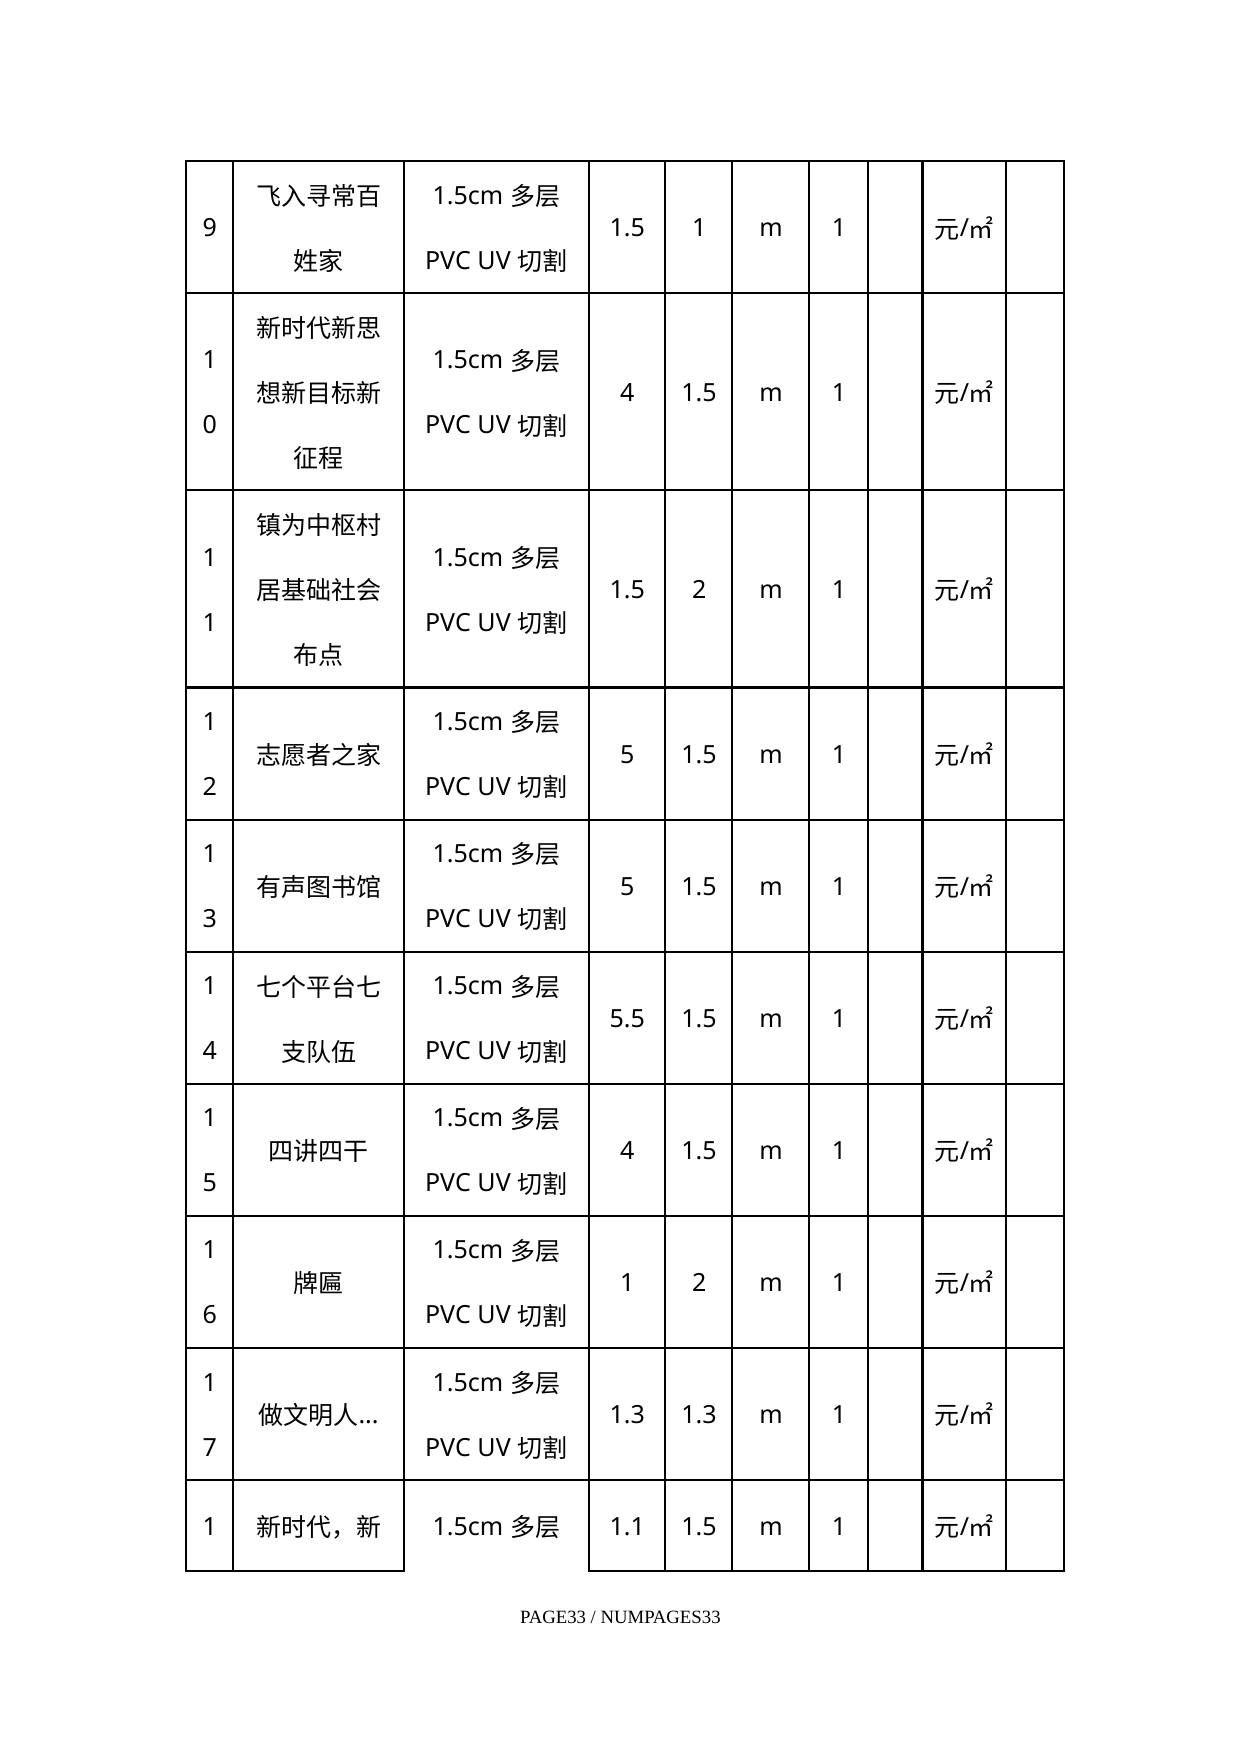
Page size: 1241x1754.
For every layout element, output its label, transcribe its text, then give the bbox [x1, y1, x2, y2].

table_cell 1.1 [590, 1481, 664, 1569]
table_cell 元/㎡ [924, 162, 1005, 292]
table_cell 1 [810, 953, 867, 1083]
table_cell 元/㎡ [924, 1217, 1005, 1347]
table_cell [869, 491, 921, 686]
table_cell 1.5cm 多层 PVC UV 切割 [405, 162, 588, 292]
table_cell 飞入寻常百姓家 [234, 162, 403, 292]
table_cell 2 [666, 491, 731, 686]
table_cell [1007, 491, 1063, 686]
table_cell 1 [810, 162, 867, 292]
table_cell 1 [810, 689, 867, 818]
table_cell [1007, 1085, 1063, 1215]
table_cell [869, 294, 921, 489]
table_cell 2 [666, 1217, 731, 1347]
table_cell 1 [810, 1481, 867, 1569]
table_cell [869, 953, 921, 1083]
table_cell 13 [187, 821, 232, 951]
table_cell 9 [187, 162, 232, 292]
table_cell 12 [187, 689, 232, 818]
table_cell 11 [187, 491, 232, 686]
table_cell 1.5cm 多层 PVC UV 切割 [405, 1217, 588, 1347]
table_cell [869, 1349, 921, 1479]
table_cell 1.5cm 多层 PVC UV 切割 [405, 294, 588, 489]
table_cell 4 [590, 1085, 664, 1215]
table_cell [869, 1085, 921, 1215]
table_cell [1007, 1481, 1063, 1569]
table_cell 志愿者之家 [234, 689, 403, 818]
table_cell 1 [810, 491, 867, 686]
table_cell m [733, 491, 808, 686]
table_cell 元/㎡ [924, 1349, 1005, 1479]
table_cell 1.5cm 多层 PVC UV 切割 [405, 1481, 588, 1569]
table_cell m [733, 1481, 808, 1569]
table_cell 元/㎡ [924, 689, 1005, 818]
table_cell 1.5cm 多层 PVC UV 切割 [405, 689, 588, 818]
table_cell 1.5 [666, 1481, 731, 1569]
table_cell 做文明人... [234, 1349, 403, 1479]
table_cell 1.3 [666, 1349, 731, 1479]
table_cell 5.5 [590, 953, 664, 1083]
table_cell m [733, 294, 808, 489]
table_cell 10 [187, 294, 232, 489]
table_cell 1.5cm 多层 PVC UV 切割 [405, 1349, 588, 1479]
table_cell 七个平台七支队伍 [234, 953, 403, 1083]
table_cell 1 [810, 1217, 867, 1347]
table_cell 1.5cm 多层 PVC UV 切割 [405, 1085, 588, 1215]
table_cell m [733, 1085, 808, 1215]
table_cell m [733, 162, 808, 292]
table_cell [1007, 162, 1063, 292]
table_cell 牌匾 [234, 1217, 403, 1347]
table_cell [1007, 294, 1063, 489]
table_cell 1.5 [666, 689, 731, 818]
table_cell 1 [810, 1085, 867, 1215]
table_cell [869, 821, 921, 951]
table_cell 镇为中枢村居基础社会布点 [234, 491, 403, 686]
table_cell 15 [187, 1085, 232, 1215]
table_cell 1.5 [666, 821, 731, 951]
table_cell 16 [187, 1217, 232, 1347]
table_cell 5 [590, 821, 664, 951]
table_cell 1 [810, 294, 867, 489]
table_cell 1.5cm 多层 PVC UV 切割 [405, 821, 588, 951]
table_cell 新时代，新作为，新担当... [234, 1481, 403, 1569]
table_cell 1.5 [666, 953, 731, 1083]
table_cell [1007, 821, 1063, 951]
table_cell 17 [187, 1349, 232, 1479]
table_cell 18 [187, 1481, 232, 1569]
table_cell 14 [187, 953, 232, 1083]
table_cell [1007, 1349, 1063, 1479]
table_cell 1 [810, 1349, 867, 1479]
table_cell 1 [666, 162, 731, 292]
table_cell 元/㎡ [924, 294, 1005, 489]
table_cell 1.5 [666, 294, 731, 489]
table_cell 有声图书馆 [234, 821, 403, 951]
table_cell 1.5 [590, 491, 664, 686]
table_cell m [733, 821, 808, 951]
table_cell 新时代新思想新目标新征程 [234, 294, 403, 489]
table_cell [869, 162, 921, 292]
table_cell 1.5 [590, 162, 664, 292]
table_cell [869, 1481, 921, 1569]
table_cell m [733, 689, 808, 818]
table_cell 元/㎡ [924, 1085, 1005, 1215]
table_cell 四讲四干 [234, 1085, 403, 1215]
table_cell m [733, 953, 808, 1083]
table_cell m [733, 1217, 808, 1347]
table_cell [1007, 1217, 1063, 1347]
table_cell 1.3 [590, 1349, 664, 1479]
table_cell 元/㎡ [924, 821, 1005, 951]
table_cell 1.5cm 多层 PVC UV 切割 [405, 953, 588, 1083]
table_cell 1.5cm 多层 PVC UV 切割 [405, 491, 588, 686]
table_cell 1 [810, 821, 867, 951]
table_cell 元/㎡ [924, 1481, 1005, 1569]
table_cell [869, 1217, 921, 1347]
table_cell 4 [590, 294, 664, 489]
table_cell [1007, 953, 1063, 1083]
table_cell [869, 689, 921, 818]
table_cell 1.5 [666, 1085, 731, 1215]
table_cell [1007, 689, 1063, 818]
table_cell m [733, 1349, 808, 1479]
table_cell 1 [590, 1217, 664, 1347]
table_cell 元/㎡ [924, 953, 1005, 1083]
table_cell 5 [590, 689, 664, 818]
table_cell 元/㎡ [924, 491, 1005, 686]
